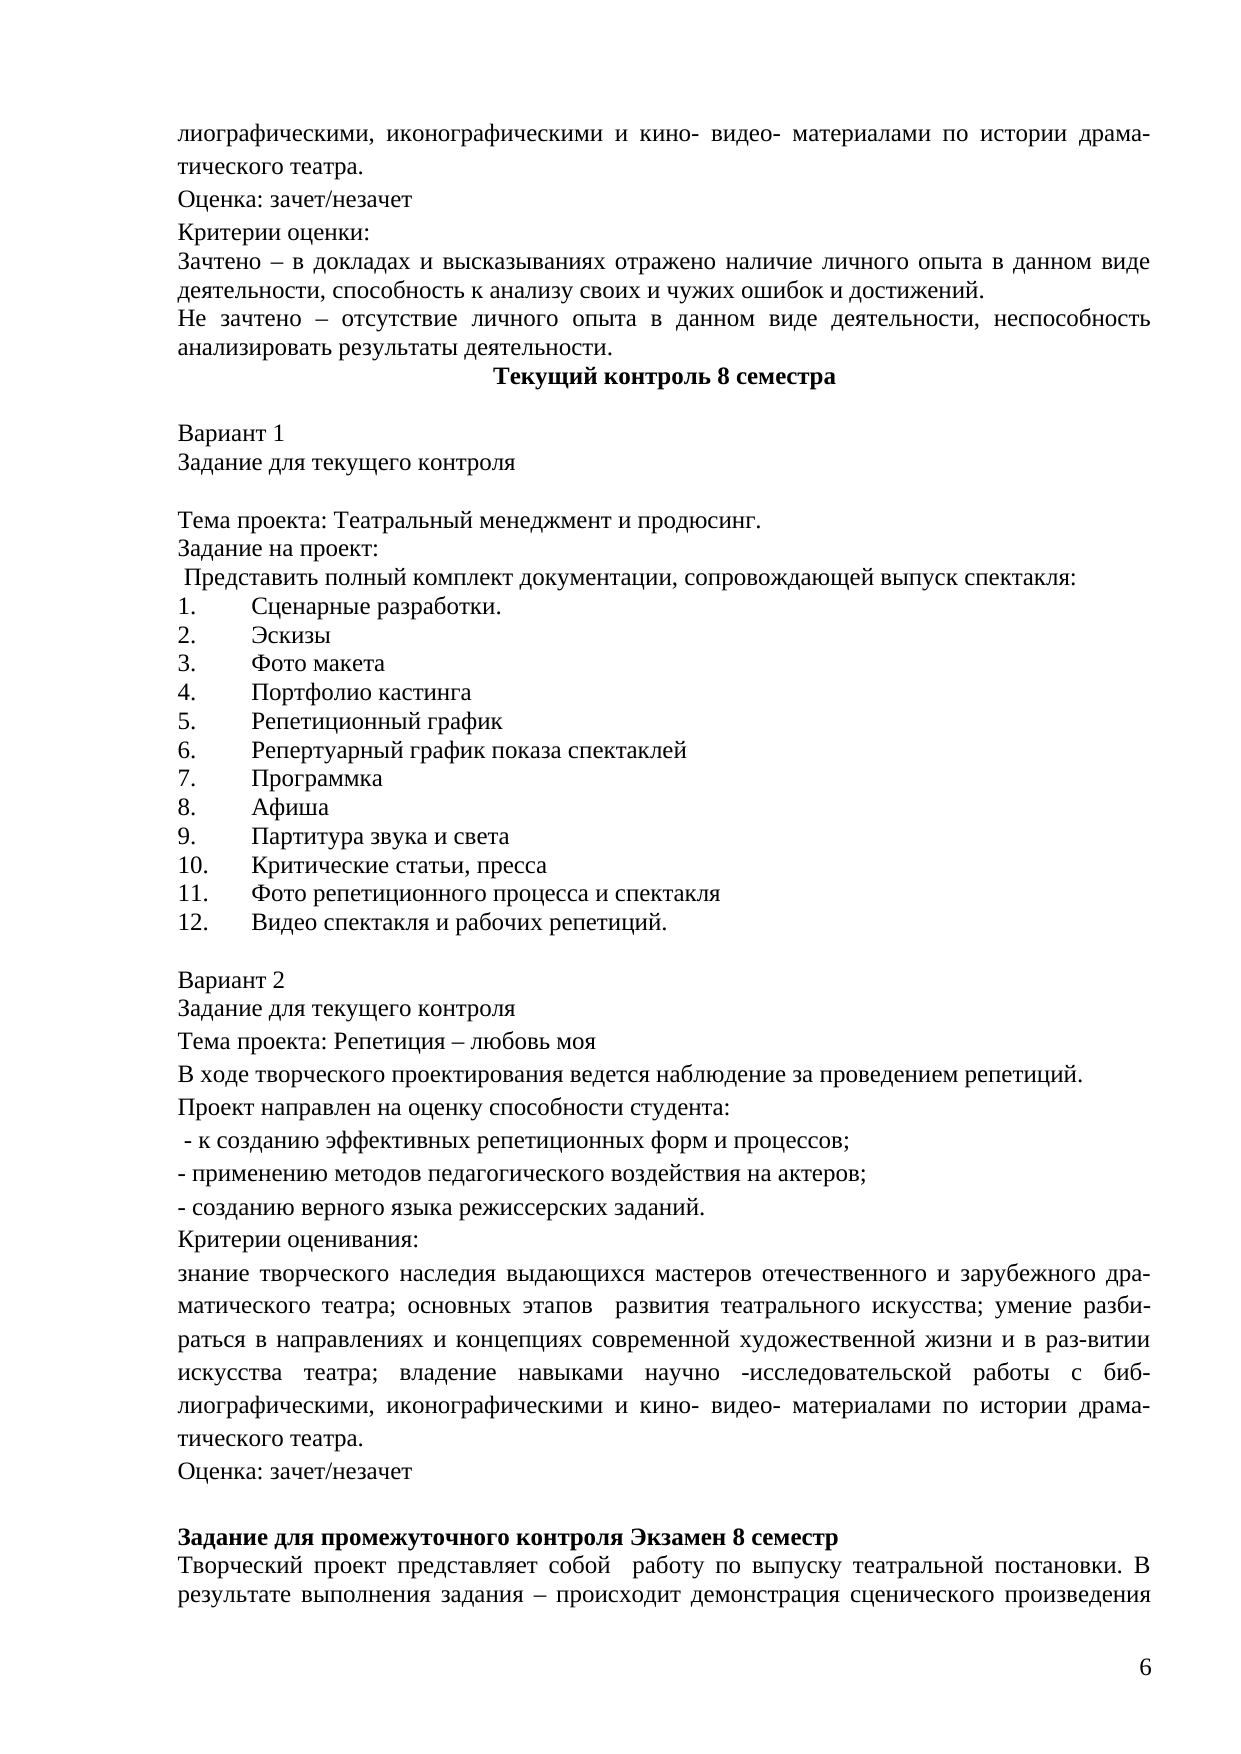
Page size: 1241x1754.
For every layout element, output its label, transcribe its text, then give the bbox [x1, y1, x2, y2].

text 12. Видео спектакля и рабочих репетиций. [177, 907, 1152, 936]
text Задание для текущего контроля [177, 993, 1152, 1022]
text - применению методов педагогического воздействия на актеров; [177, 1158, 1152, 1187]
text Представить полный комплект документации, сопровождающей выпуск спектакля: [177, 562, 1152, 591]
text Не зачтено – отсутствие личного опыта в данном виде деятельности, неспособность анализировать результаты деятельности. [177, 303, 1152, 361]
text 9. Партитура звука и света [177, 821, 1152, 850]
text 10. Критические статьи, пресса [177, 850, 1152, 878]
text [177, 1551, 1152, 1608]
text Текущий контроль 8 семестра [177, 361, 1152, 390]
text 8. Афиша [177, 792, 1152, 821]
text 6. Репертуарный график показа спектаклей [177, 735, 1152, 763]
text Тема проекта: Репетиция – любовь моя [177, 1026, 1152, 1055]
text 7. Программка [177, 763, 1152, 792]
text Тема проекта: Театральный менеджмент и продюсинг. [177, 505, 1152, 533]
text 4. Портфолио кастинга [177, 677, 1152, 706]
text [177, 118, 1152, 180]
text Оценка: зачет/незачет [177, 184, 1152, 213]
text Вариант 1 [177, 418, 1152, 447]
text Проект направлен на оценку способности студента: [177, 1092, 1152, 1121]
text 5. Репетиционный график [177, 706, 1152, 735]
text Задание для текущего контроля [177, 447, 1152, 476]
text Задание для промежуточного контроля Экзамен 8 семестр [177, 1522, 1152, 1551]
text Оценка: зачет/незачет [177, 1456, 1152, 1484]
text Критерии оценивания: [177, 1224, 1152, 1253]
text 11. Фото репетиционного процесса и спектакля [177, 878, 1152, 907]
text Зачтено – в докладах и высказываниях отражено наличие личного опыта в данном виде деятельности, способность к анализу своих и чужих ошибок и достижений. [177, 246, 1152, 303]
text Вариант 2 [177, 965, 1152, 993]
text 2. Эскизы [177, 620, 1152, 648]
text Задание на проект: [177, 533, 1152, 562]
text - к созданию эффективных репетиционных форм и процессов; [177, 1126, 1152, 1154]
text В ходе творческого проектирования ведется наблюдение за проведением репетиций. [177, 1059, 1152, 1088]
text - созданию верного языка режиссерских заданий. [177, 1192, 1152, 1220]
text 3. Фото макета [177, 648, 1152, 677]
text 1. Сценарные разработки. [177, 591, 1152, 620]
text Критерии оценки: [177, 217, 1152, 246]
